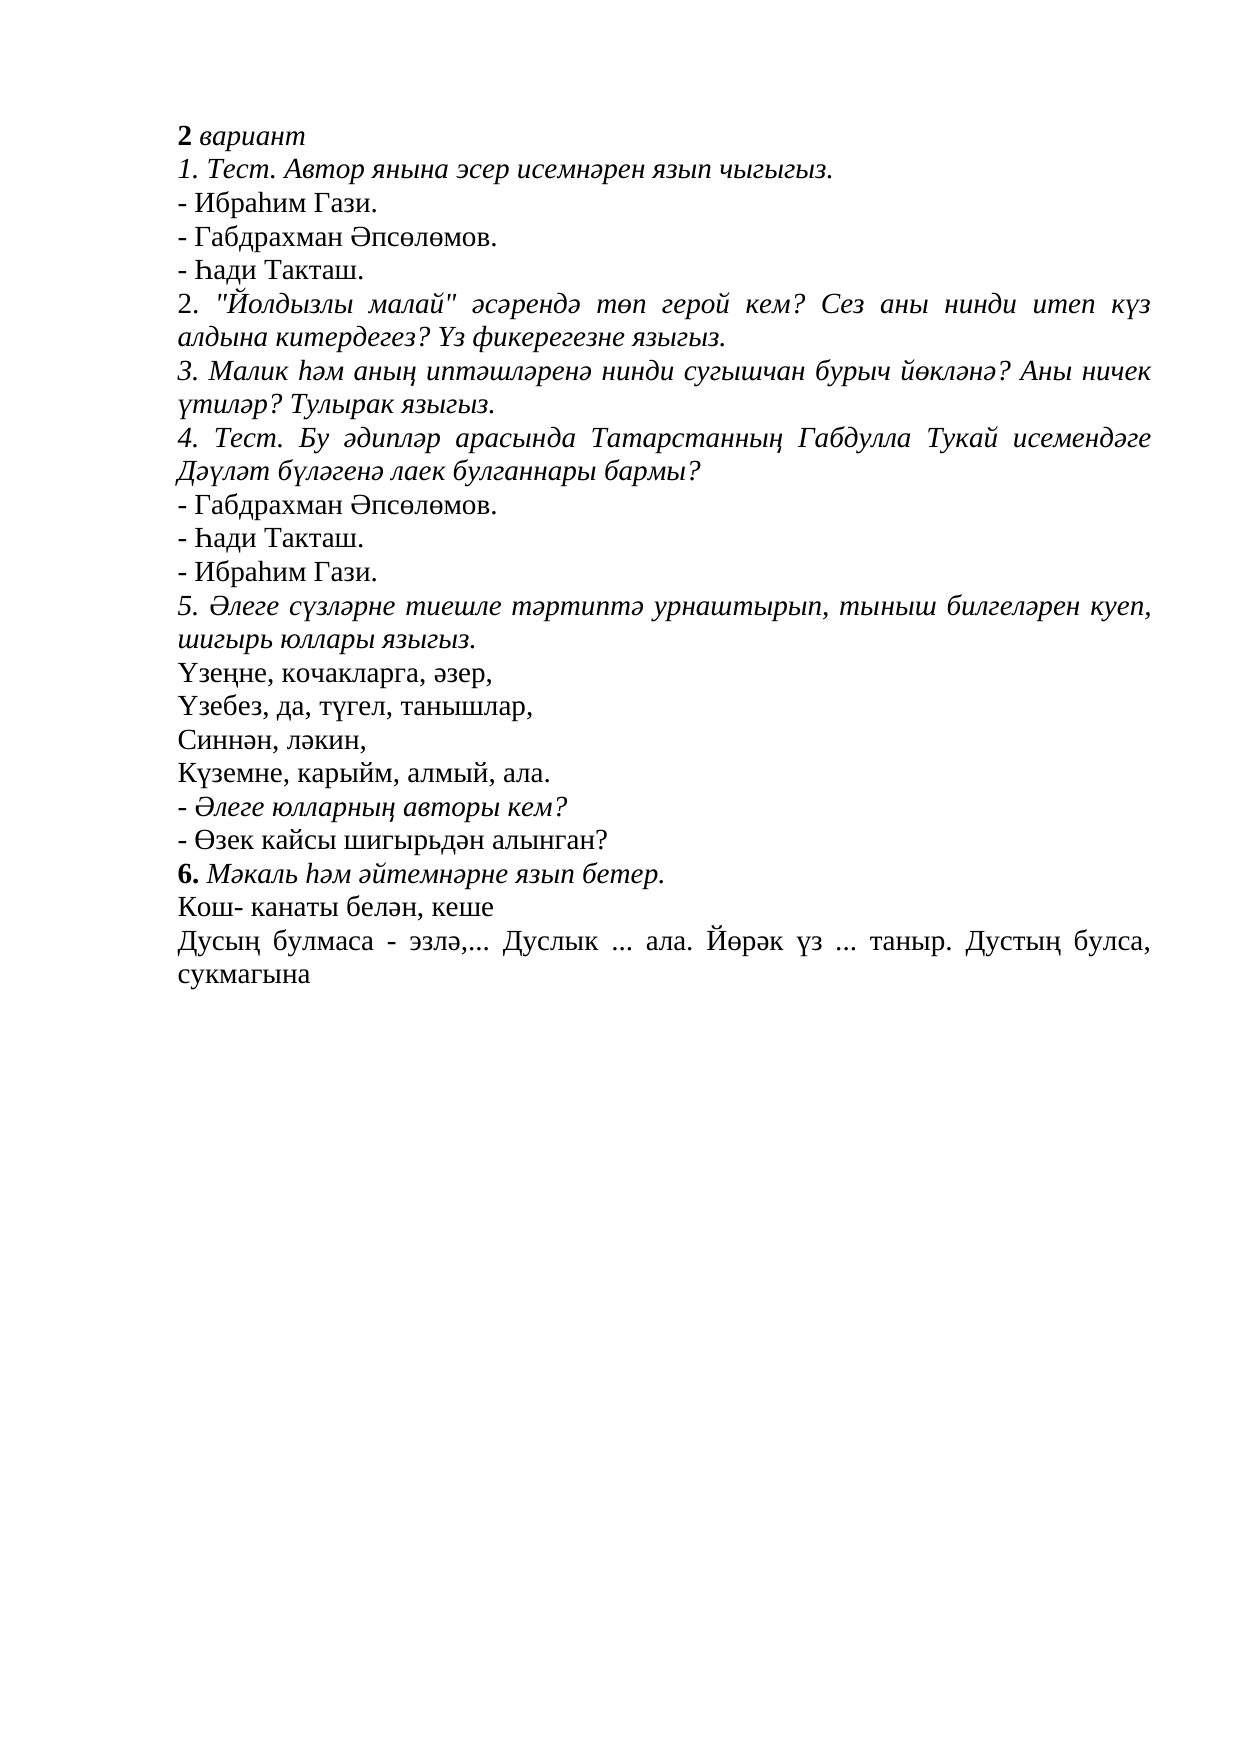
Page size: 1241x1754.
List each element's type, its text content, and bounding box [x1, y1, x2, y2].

text - Һади Такташ. [177, 521, 1152, 554]
text Үзебез, да, түгел, танышлар, [177, 688, 1152, 722]
text Кош- канаты белән, кеше [177, 889, 1152, 923]
text - Ибраһим Гази. [177, 185, 1152, 219]
text 2 вариант [177, 118, 1152, 152]
text - Габдрахман Әпсөлөмов. [177, 219, 1152, 252]
text Үзеңне, кочакларга, әзер, [177, 655, 1152, 688]
text Синнән, ләкин, [177, 722, 1152, 755]
text 6. Мәкаль һәм әйтемнәрне язып бетер. [177, 856, 1152, 889]
text - Һади Такташ. [177, 252, 1152, 286]
text - Өзек кайсы шигырьдән алынган? [177, 822, 1152, 856]
text 1. Тест. Автор янына эсер исемнәрен язып чыгыгыз. [177, 152, 1152, 185]
text 5. Әлеге сүзләрне тиешле тәртиптә урнаштырып, тыныш билгеләрен куеп, шигырь юллары языгыз. [177, 588, 1152, 655]
text Дусың булмаса - эзлә,... Дуслык ... ала. Йөрәк үз ... таныр. Дустың булса, сукмагына [177, 923, 1152, 990]
text 4. Тест. Бу әдипләр арасында Татарстанның Габдулла Тукай исемендәге Дәүләт бүләгенә лаек булганнары бармы? [177, 420, 1152, 487]
text - Габдрахман Әпсөлөмов. [177, 487, 1152, 521]
text 3. Малик һәм аның иптәшләренә нинди сугышчан бурыч йөкләнә? Аны ничек үтиләр? Тулырак языгыз. [177, 353, 1152, 420]
text 2. "Йолдызлы малай" әсәрендә төп герой кем? Сез аны нинди итеп күз алдына китердегез? Үз фикерегезне языгыз. [177, 286, 1152, 353]
text Күземне, карыйм, алмый, ала. [177, 755, 1152, 789]
text - Әлеге юлларның авторы кем? [177, 789, 1152, 822]
text - Ибраһим Гази. [177, 554, 1152, 588]
